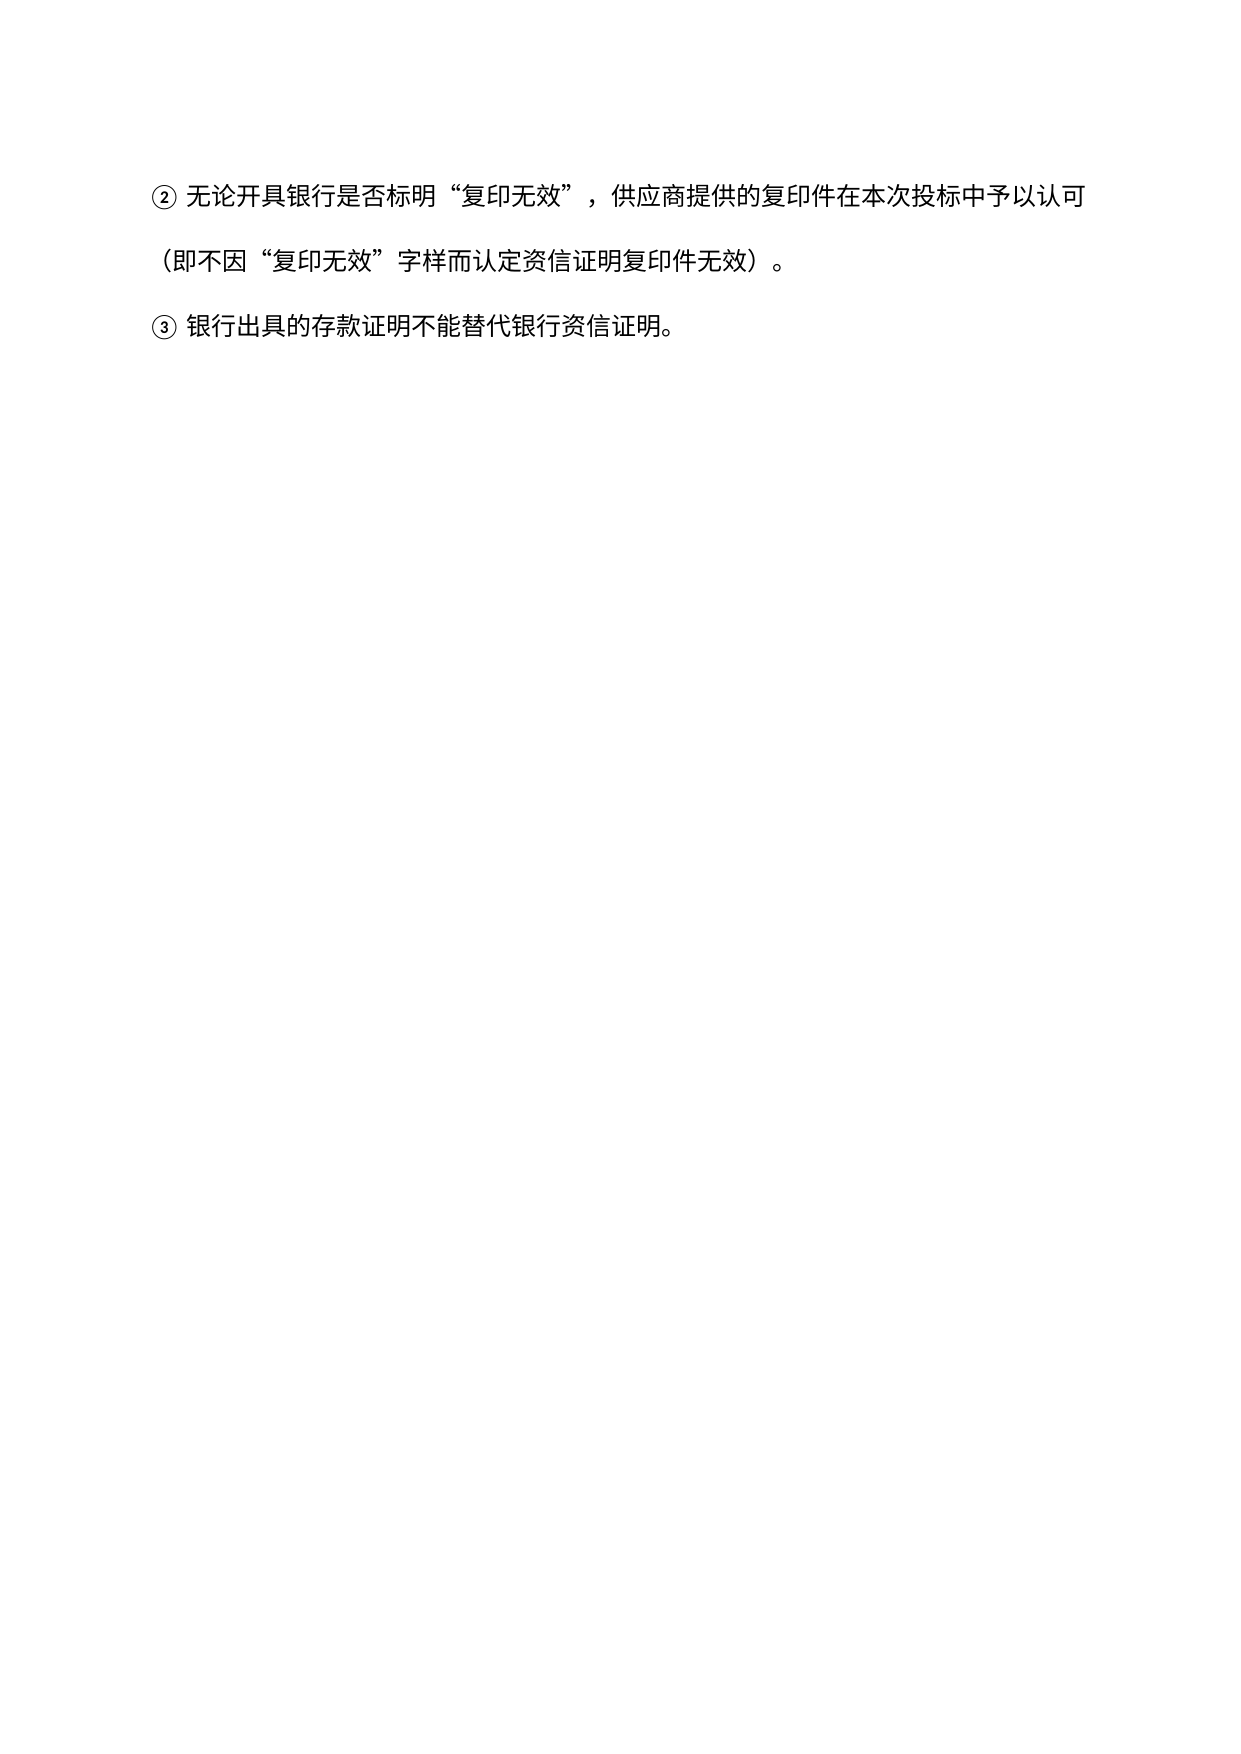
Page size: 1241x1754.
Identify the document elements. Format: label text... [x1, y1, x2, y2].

text ③银行出具的存款证明不能替代银行资信证明。 [148, 292, 1093, 357]
text ②无论开具银行是否标明“复印无效”，供应商提供的复印件在本次投标中予以认可（即不因“复印无效”字样而认定资信证明复印件无效）。 [148, 162, 1093, 292]
